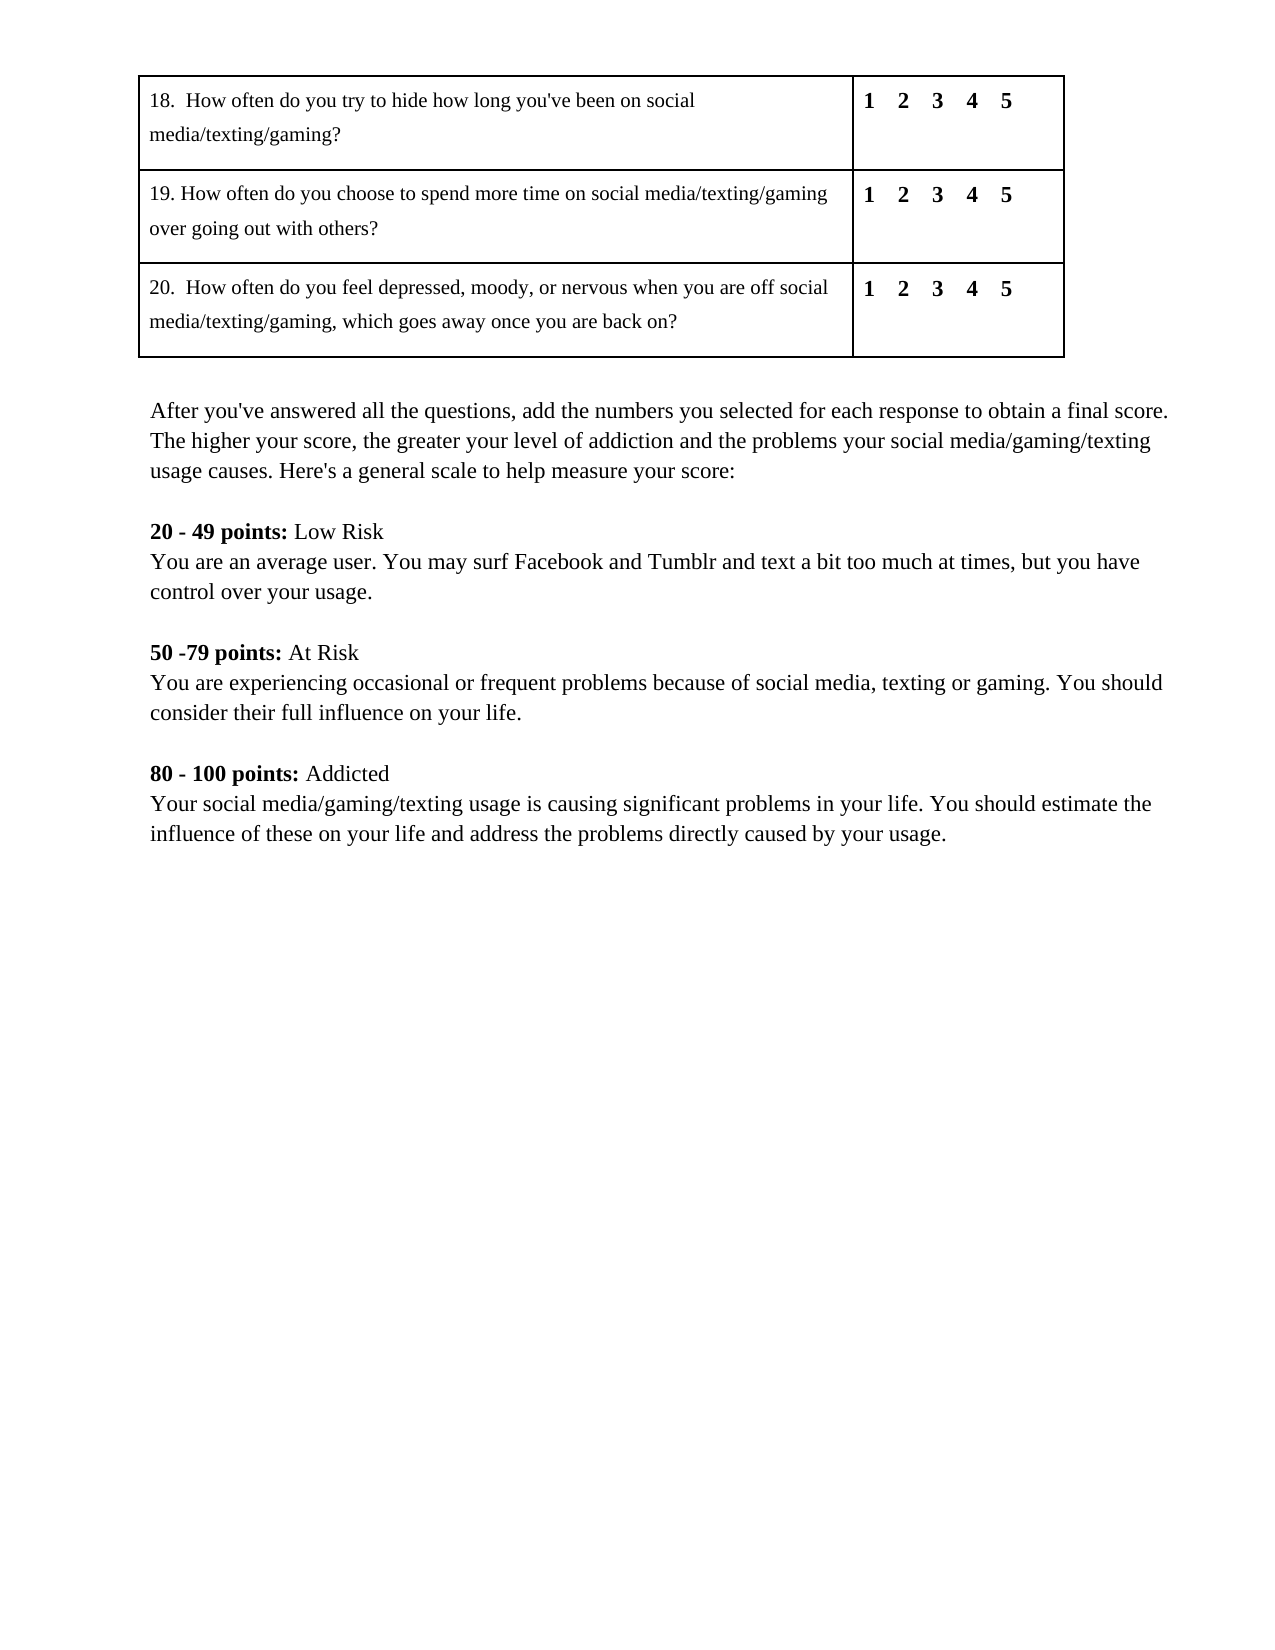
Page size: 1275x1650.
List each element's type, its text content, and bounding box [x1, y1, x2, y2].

table_cell 19. How often do you choose to spend more time on social media/texting/gaming over going out with others? [140, 171, 852, 262]
text You are experiencing occasional or frequent problems because of social media, texting or gaming. You should consider their full influence on your life. [150, 669, 1200, 726]
table_cell 18. How often do you try to hide how long you've been on social media/texting/gaming? [140, 77, 852, 168]
text Your social media/gaming/texting usage is causing significant problems in your life. You should estimate the influence of these on your life and address the problems directly caused by your usage. [150, 790, 1200, 846]
table_cell 1 2 3 4 5 [854, 77, 1063, 168]
table_cell 20. How often do you feel depressed, moody, or nervous when you are off social media/texting/gaming, which goes away once you are back on? [140, 264, 852, 356]
text You are an average user. You may surf Facebook and Tumblr and text a bit too much at times, but you have control over your usage. [150, 548, 1200, 605]
text After you've answered all the questions, add the numbers you selected for each response to obtain a final score. The higher your score, the greater your level of addiction and the problems your social media/gaming/texting usage causes. Here's a general scale to help measure your score: [150, 397, 1200, 484]
text 20 - 49 points: Low Risk [150, 518, 1200, 544]
text 80 - 100 points: Addicted [150, 760, 1200, 786]
table_cell 1 2 3 4 5 [854, 264, 1063, 356]
table_cell 1 2 3 4 5 [854, 171, 1063, 262]
text 50 -79 points: At Risk [150, 639, 1200, 665]
